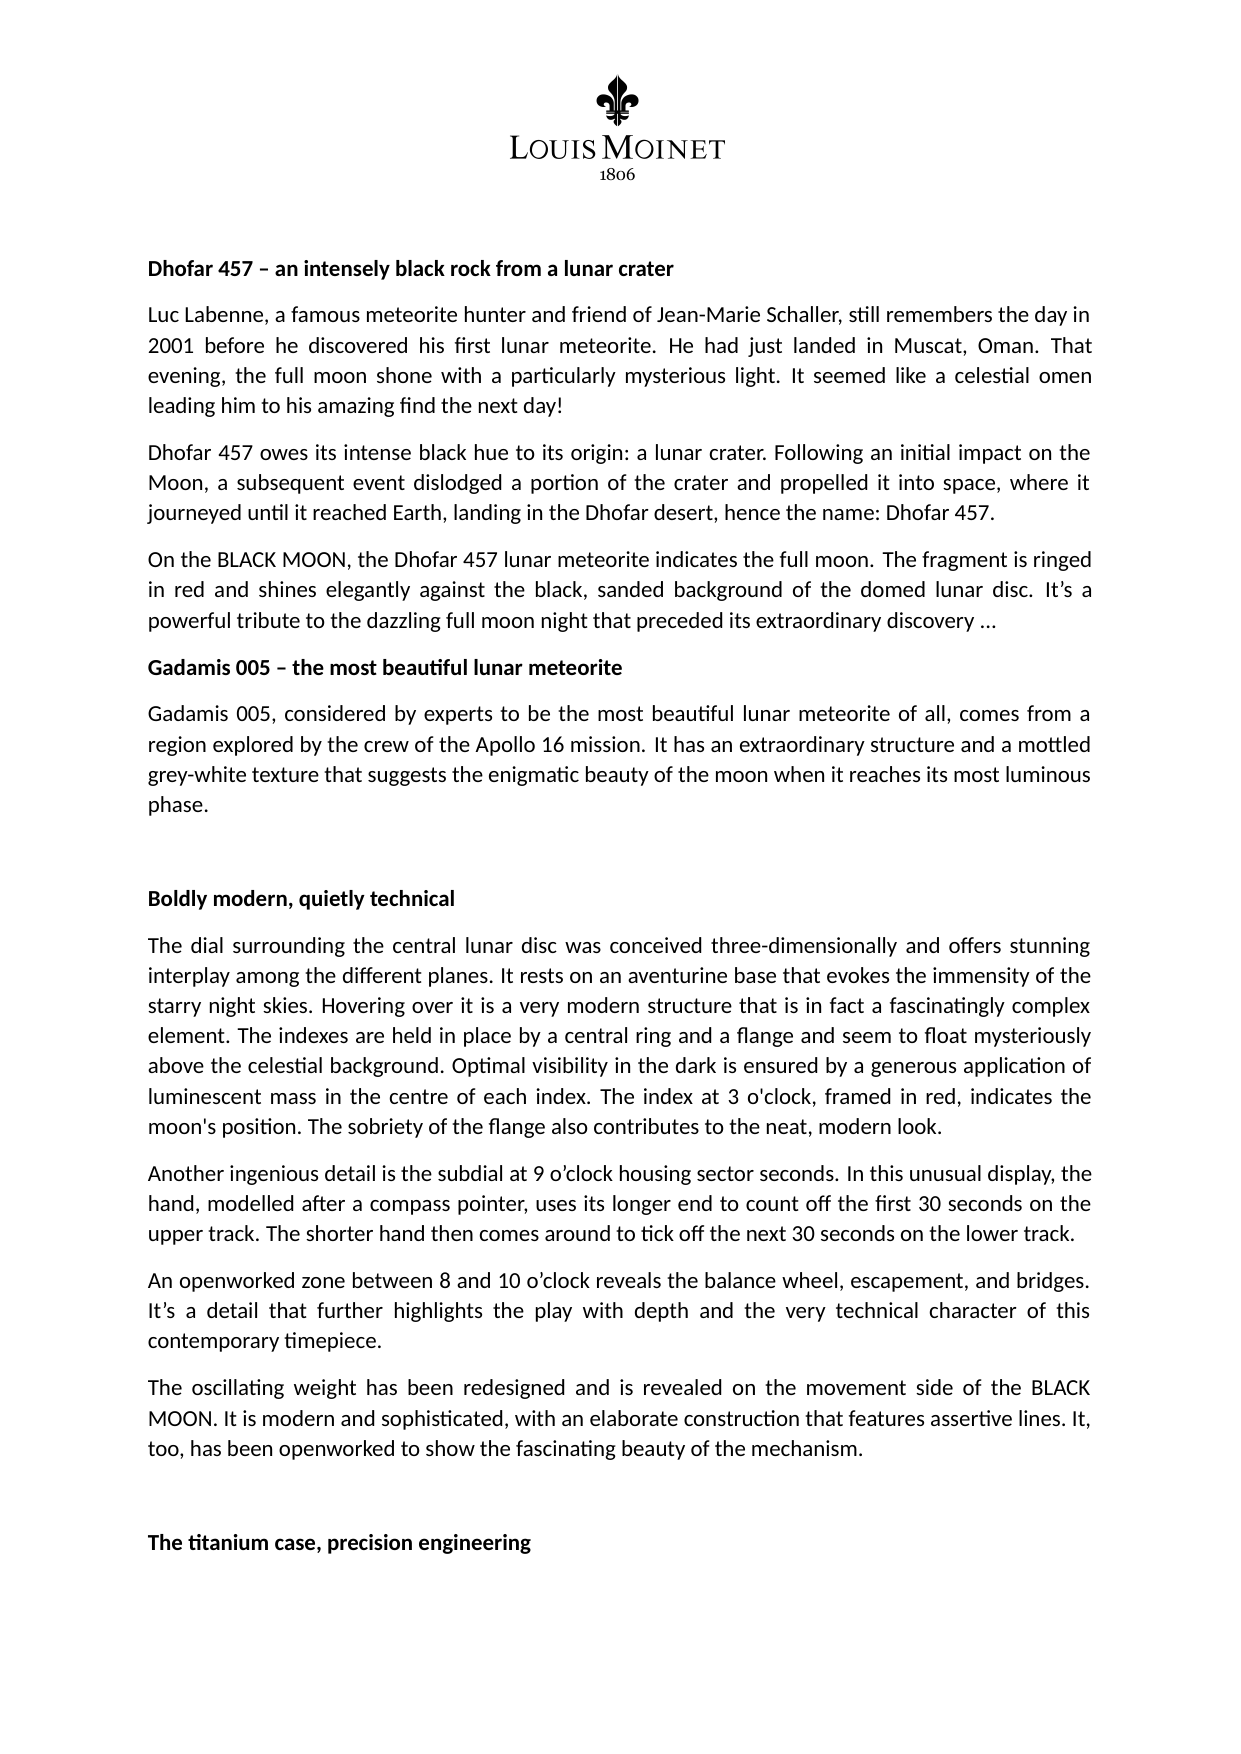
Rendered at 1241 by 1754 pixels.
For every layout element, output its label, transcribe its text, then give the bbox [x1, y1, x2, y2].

text The titanium case, precision engineering [148, 1528, 1092, 1556]
text Gadamis 005 – the most beautiful lunar meteorite [148, 653, 1092, 681]
text Dhofar 457 owes its intense black hue to its origin: a lunar crater. Following an initial impact on the Moon, a subsequent event dislodged a portion of the crater and propelled it into space, where it journeyed until it reached Earth, landing in the Dhofar desert, hence the name: Dhofar 457. [148, 438, 1092, 526]
text The oscillating weight has been redesigned and is revealed on the movement side of the BLACK MOON. It is modern and sophisticated, with an elaborate construction that features assertive lines. It, too, has been openworked to show the fascinating beauty of the mechanism. [148, 1373, 1092, 1462]
text Dhofar 457 – an intensely black rock from a lunar crater [148, 254, 1092, 282]
text An openworked zone between 8 and 10 o’clock reveals the balance wheel, escapement, and bridges. It’s a detail that further highlights the play with depth and the very technical character of this contemporary timepiece. [148, 1266, 1092, 1354]
text Another ingenious detail is the subdial at 9 o’clock housing sector seconds. In this unusual display, the hand, modelled after a compass pointer, uses its longer end to count off the first 30 seconds on the upper track. The shorter hand then comes around to tick off the next 30 seconds on the lower track. [148, 1159, 1092, 1247]
text Boldly modern, quietly technical [148, 884, 1092, 912]
text On the BLACK MOON, the Dhofar 457 lunar meteorite indicates the full moon. The fragment is ringed in red and shines elegantly against the black, sanded background of the domed lunar disc. It’s a powerful tribute to the dazzling full moon night that preceded its extraordinary discovery ... [148, 545, 1092, 634]
text Gadamis 005, considered by experts to be the most beautiful lunar meteorite of all, comes from a region explored by the crew of the Apollo 16 mission. It has an extraordinary structure and a mottled grey-white texture that suggests the enigmatic beauty of the moon when it reaches its most luminous phase. [148, 699, 1092, 818]
text The dial surrounding the central lunar disc was conceived three-dimensionally and offers stunning interplay among the different planes. It rests on an aventurine base that evokes the immensity of the starry night skies. Hovering over it is a very modern structure that is in fact a fascinatingly complex element. The indexes are held in place by a central ring and a flange and seem to float mysteriously above the celestial background. Optimal visibility in the dark is ensured by a generous application of luminescent mass in the centre of each index. The index at 3 o'clock, framed in red, indicates the moon's position. The sobriety of the flange also contributes to the neat, modern look. [148, 931, 1092, 1140]
picture [509, 73, 725, 181]
text Luc Labenne, a famous meteorite hunter and friend of Jean-Marie Schaller, still remembers the day in 2001 before he discovered his first lunar meteorite. He had just landed in Muscat, Oman. That evening, the full moon shone with a particularly mysterious light. It seemed like a celestial omen leading him to his amazing find the next day! [148, 301, 1092, 419]
